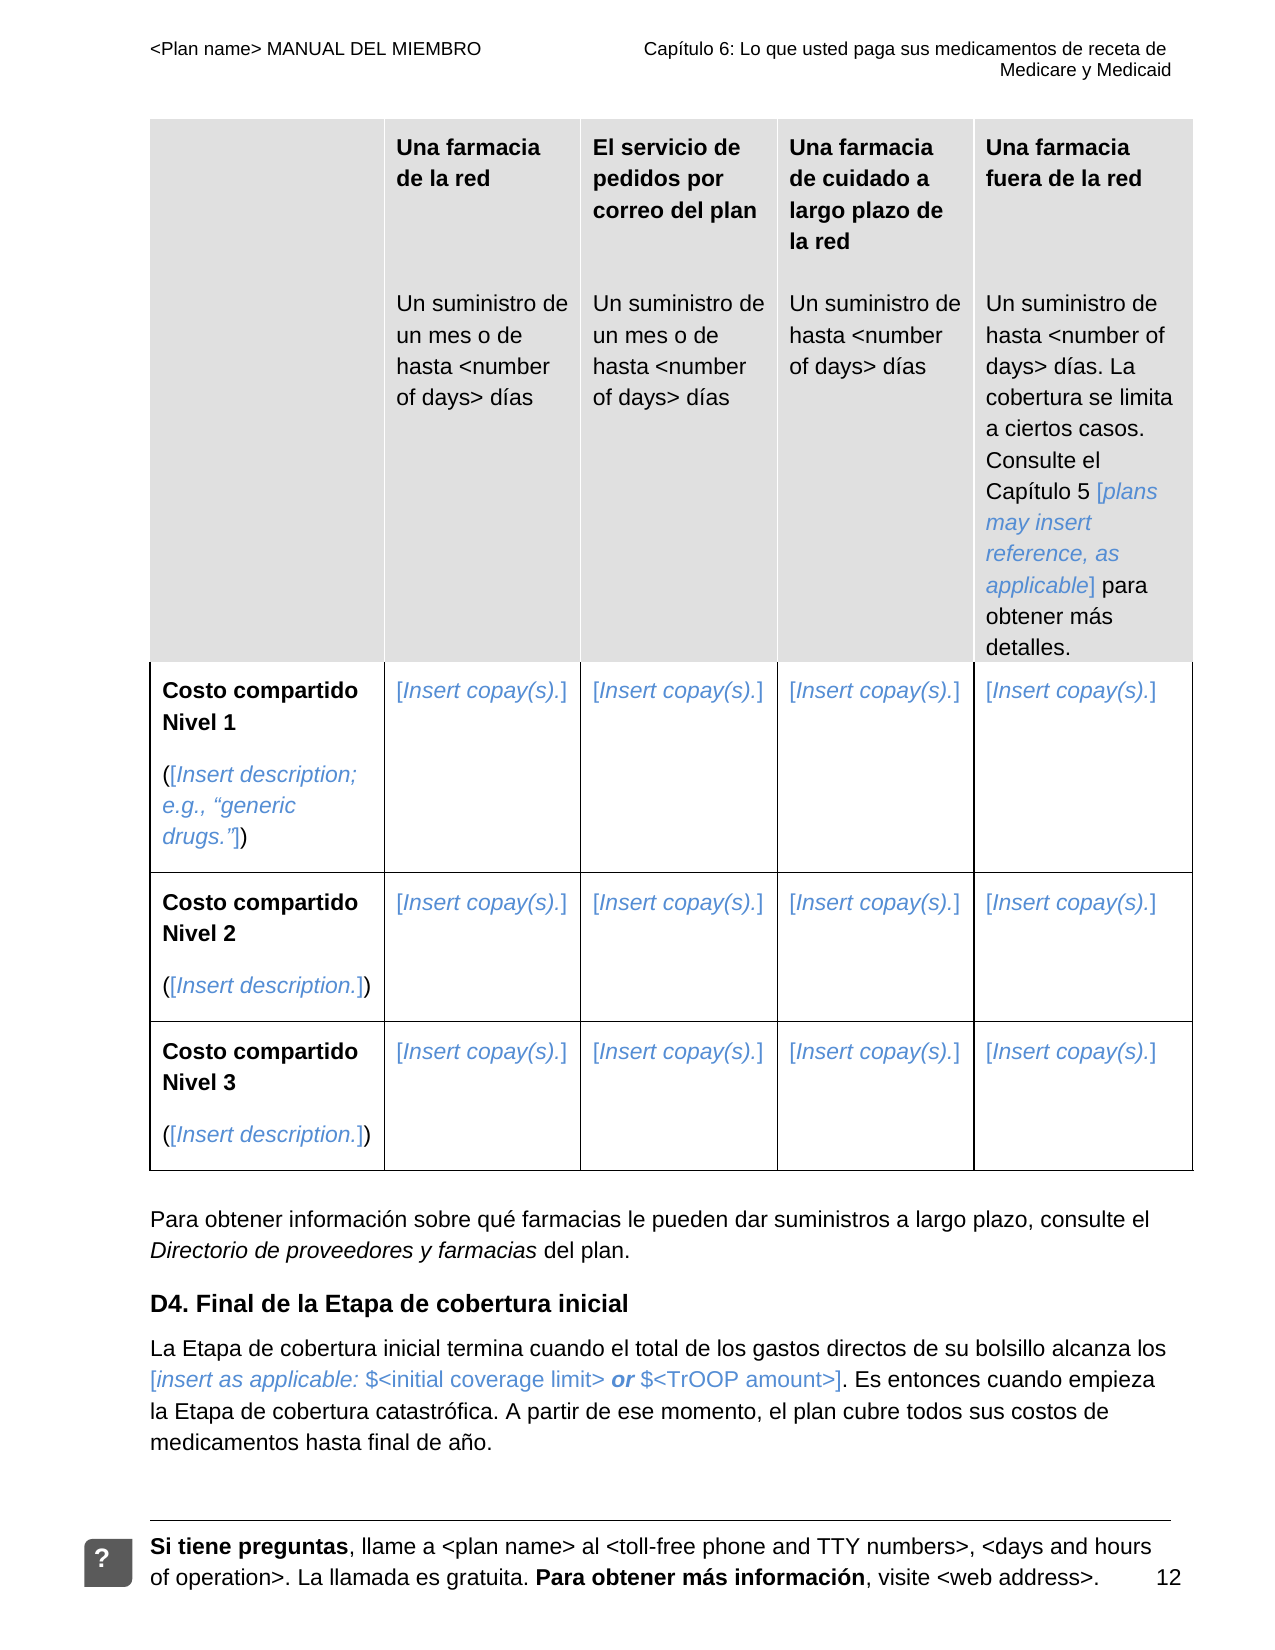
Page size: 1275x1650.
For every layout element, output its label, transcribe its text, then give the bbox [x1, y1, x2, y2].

table_cell Costo compartido Nivel 2 ([Insert description.]) [151, 873, 384, 1021]
table_header Una farmacia fuera de la red Un suministro de hasta <number of days> días. La cobertura se limita a ciertos casos. Consulte el Capítulo 5 [plans may insert reference, as applicable] para obtener más detalles. [975, 119, 1193, 662]
table_cell [Insert copay(s).] [385, 873, 580, 1021]
table_header El servicio de pedidos por correo del plan Un suministro de un mes o de hasta <number of days> días [581, 119, 777, 662]
list Para obtener información sobre qué farmacias le pueden dar suministros a largo plazo, consulte el Directorio de proveedores y farmacias del plan. [150, 1202, 1171, 1265]
table_cell [Insert copay(s).] [581, 662, 777, 872]
table_cell [Insert copay(s).] [385, 1022, 580, 1169]
table_cell Costo compartido Nivel 1 ([Insert description; e.g., “generic drugs.”]) [151, 662, 384, 872]
table_cell [Insert copay(s).] [385, 662, 580, 872]
table_cell [Insert copay(s).] [778, 873, 973, 1021]
table_header Una farmacia de la red Un suministro de un mes o de hasta <number of days> días [385, 119, 580, 662]
table_cell [Insert copay(s).] [581, 1022, 777, 1169]
table_cell [Insert copay(s).] [581, 873, 777, 1021]
text La Etapa de cobertura inicial termina cuando el total de los gastos directos de su bolsillo alcanza los [insert as applicable: $<initial coverage limit> or $<TrOOP amount>]. Es entonces cuando empieza la Etapa de cobertura catastrófica. A partir de ese momento, el plan cubre todos sus costos de medicamentos hasta final de año. [150, 1332, 1171, 1457]
table_header Una farmacia de cuidado a largo plazo de la red Un suministro de hasta <number of days> días [778, 119, 973, 662]
table_cell [Insert copay(s).] [975, 873, 1192, 1021]
subtitle D4. Final de la Etapa de cobertura inicial [150, 1286, 1096, 1319]
table_cell [Insert copay(s).] [778, 1022, 973, 1169]
table_cell [Insert copay(s).] [975, 662, 1192, 872]
table_cell [Insert copay(s).] [778, 662, 973, 872]
table_header [150, 119, 384, 662]
table_cell Costo compartido Nivel 3 ([Insert description.]) [151, 1022, 384, 1169]
table_cell [Insert copay(s).] [975, 1022, 1192, 1169]
